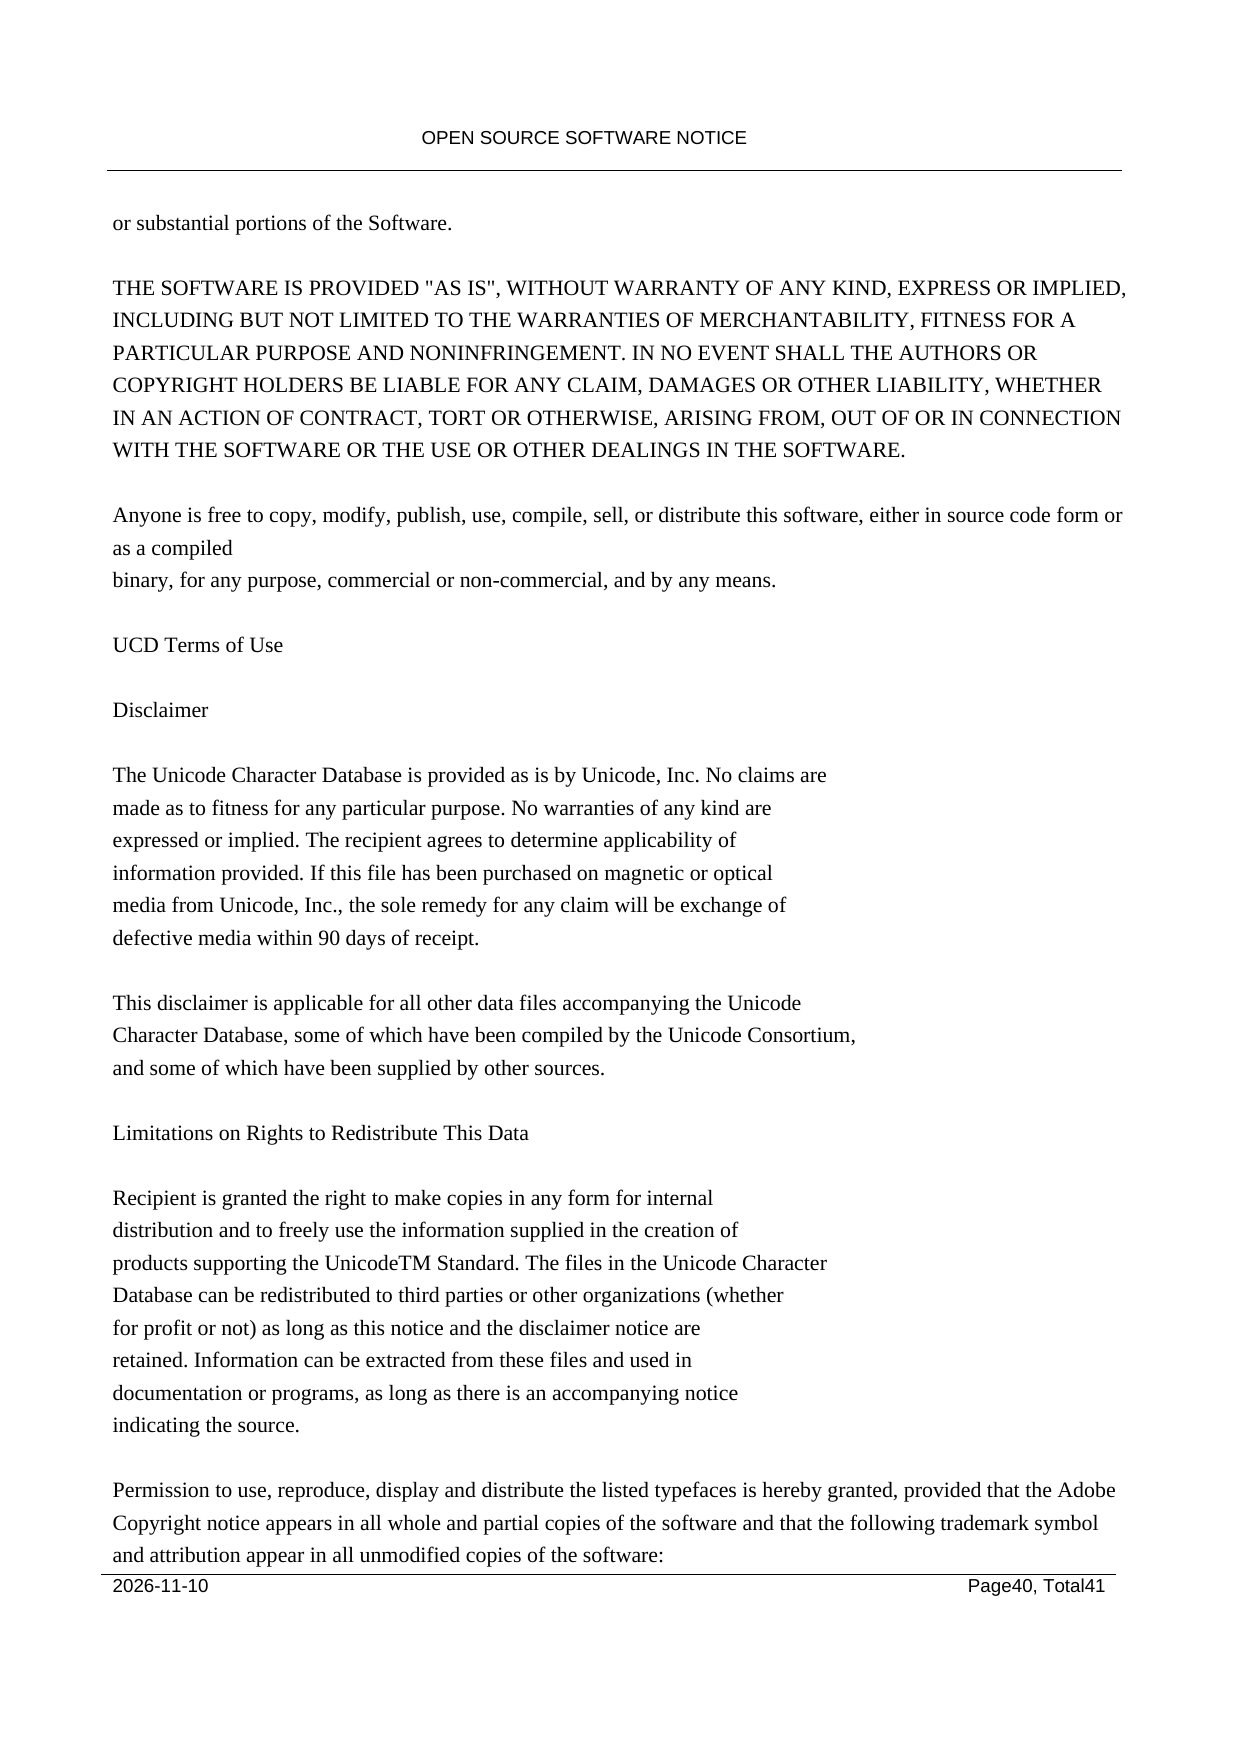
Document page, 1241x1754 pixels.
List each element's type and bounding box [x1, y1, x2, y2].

text [112, 206, 1128, 1571]
